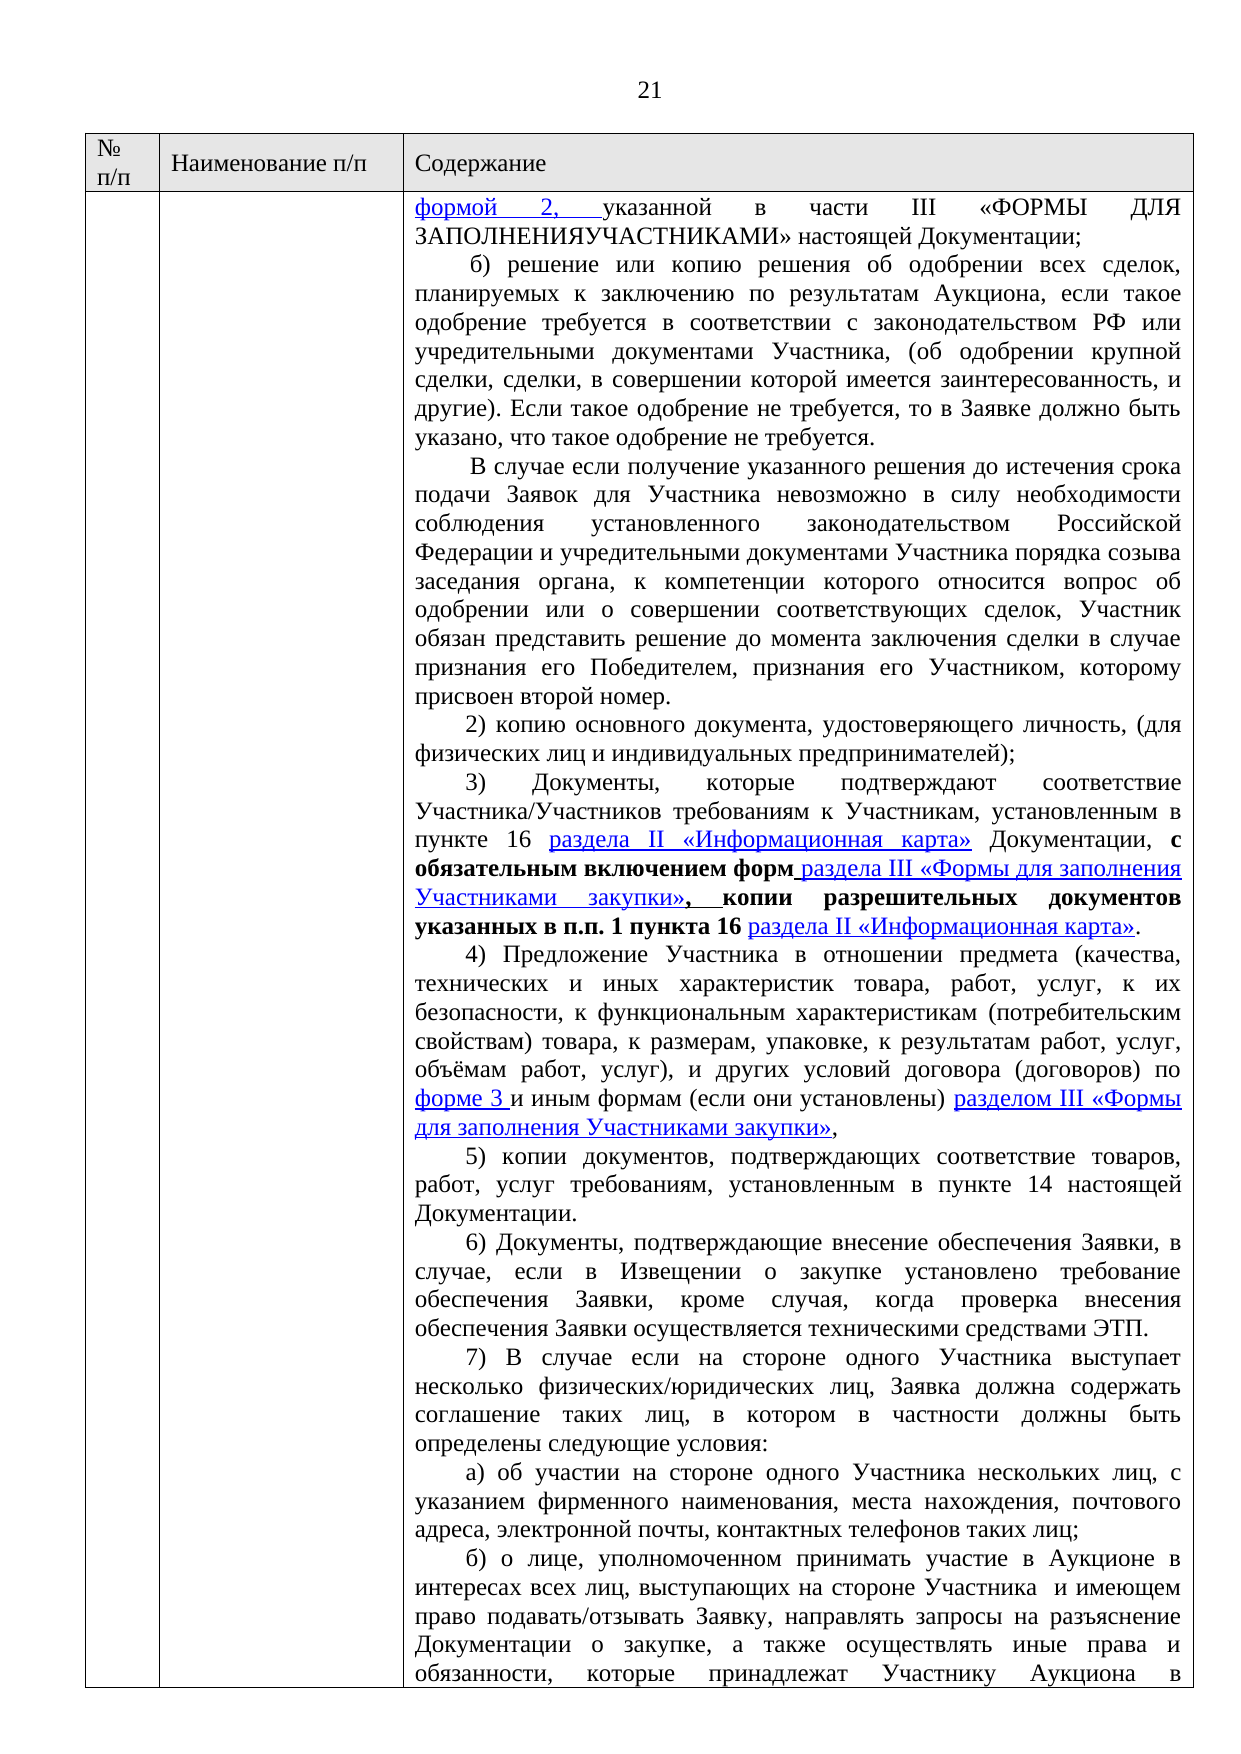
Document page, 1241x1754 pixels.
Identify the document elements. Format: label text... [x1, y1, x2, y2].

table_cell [160, 192, 403, 1687]
table_header № п/п [86, 134, 159, 191]
table_cell [86, 192, 159, 1687]
table_header Наименование п/п [160, 134, 403, 191]
table_header Содержание [404, 134, 1193, 191]
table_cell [404, 192, 1193, 1687]
